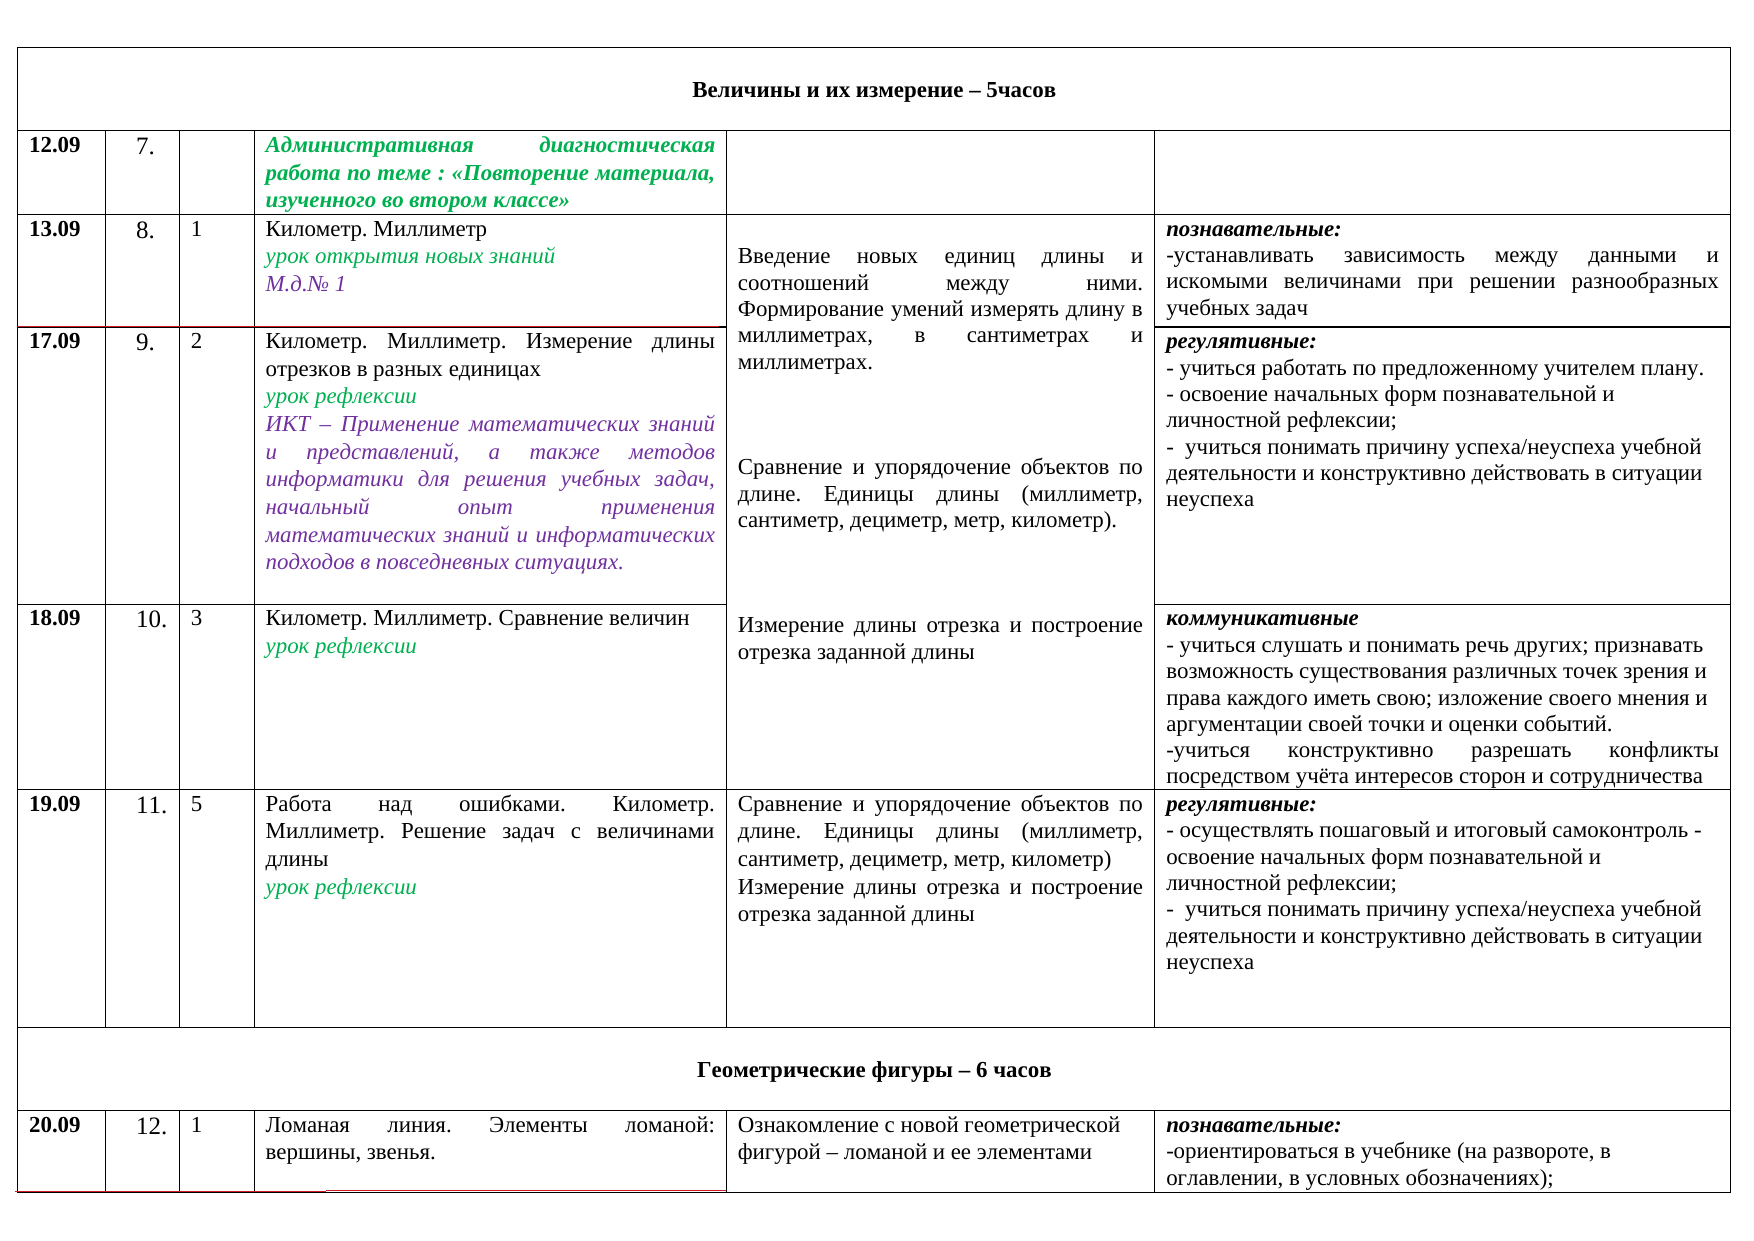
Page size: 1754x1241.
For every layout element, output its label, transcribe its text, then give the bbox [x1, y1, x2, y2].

table_cell 17.09 [18, 328, 105, 603]
table_cell 1 [180, 215, 254, 326]
table_cell 5 [180, 790, 254, 1027]
table_cell 19.09 [18, 790, 105, 1027]
table_cell регулятивные: - осуществлять пошаговый и итоговый самоконтроль - освоение начальных форм познавательной и личностной рефлексии; - учиться понимать причину успеха/неуспеха учебной деятельности и конструктивно действовать в ситуации неуспеха [1155, 790, 1730, 1027]
table_cell [106, 131, 179, 214]
table_cell 2 [180, 328, 254, 603]
table_cell 12.09 [18, 131, 105, 214]
table_cell 3 [180, 605, 254, 789]
table_cell регулятивные: - учиться работать по предложенному учителем плану. - освоение начальных форм познавательной и личностной рефлексии; - учиться понимать причину успеха/неуспеха учебной деятельности и конструктивно действовать в ситуации неуспеха [1155, 328, 1730, 603]
table_cell Километр. Миллиметр. Сравнение величин урок рефлексии [255, 605, 726, 789]
table_cell Километр. Миллиметр урок открытия новых знаний М.д.№ 1 [255, 215, 726, 326]
table_cell [1155, 131, 1730, 214]
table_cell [255, 1111, 726, 1192]
table_cell познавательные: -устанавливать зависимость между данными и искомыми величинами при решении разнообразных учебных задач [1155, 215, 1730, 326]
table_cell Геометрические фигуры – 6 часов [18, 1028, 1730, 1110]
table_cell [106, 328, 179, 603]
table_cell Работа над ошибками. Километр. Миллиметр. Решение задач с величинами длины урок рефлексии [255, 790, 726, 1027]
table_cell [106, 1111, 179, 1191]
table_cell 13.09 [18, 215, 105, 326]
table_cell коммуникативные - учиться слушать и понимать речь других; признавать возможность существования различных точек зрения и права каждого иметь свою; изложение своего мнения и аргументации своей точки и оценки событий. -учиться конструктивно разрешать конфликты посредством учёта интересов сторон и сотрудничества [1155, 605, 1730, 789]
table_cell [727, 131, 1154, 214]
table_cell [1155, 1111, 1730, 1192]
table_cell Введение новых единиц длины и соотношений между ними. Формирование умений измерять длину в миллиметрах, в сантиметрах и миллиметрах. Сравнение и упорядочение объектов по длине. Единицы длины (миллиметр, сантиметр, дециметр, метр, километр). Измерение длины отрезка и построение отрезка заданной длины [727, 215, 1154, 789]
table_cell Сравнение и упорядочение объектов по длине. Единицы длины (миллиметр, сантиметр, дециметр, метр, километр) Измерение длины отрезка и построение отрезка заданной длины [727, 790, 1154, 1027]
table_cell 1 [180, 1111, 254, 1191]
table_cell Величины и их измерение – 5часов [18, 48, 1730, 130]
table_cell [106, 605, 179, 789]
table_cell [106, 215, 179, 326]
table_cell 18.09 [18, 605, 105, 789]
table_cell [106, 790, 179, 1027]
table_cell 20.09 [18, 1111, 105, 1191]
table_cell [180, 131, 254, 214]
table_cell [727, 1111, 1154, 1192]
table_cell Административная диагностическая работа по теме : «Повторение материала, изученного во втором классе» [255, 131, 726, 214]
table_cell Километр. Миллиметр. Измерение длины отрезков в разных единицах урок рефлексии ИКТ – Применение математических знаний и представлений, а также методов информатики для решения учебных задач, начальный опыт применения математических знаний и информатических подходов в повседневных ситуациях. [255, 328, 726, 603]
